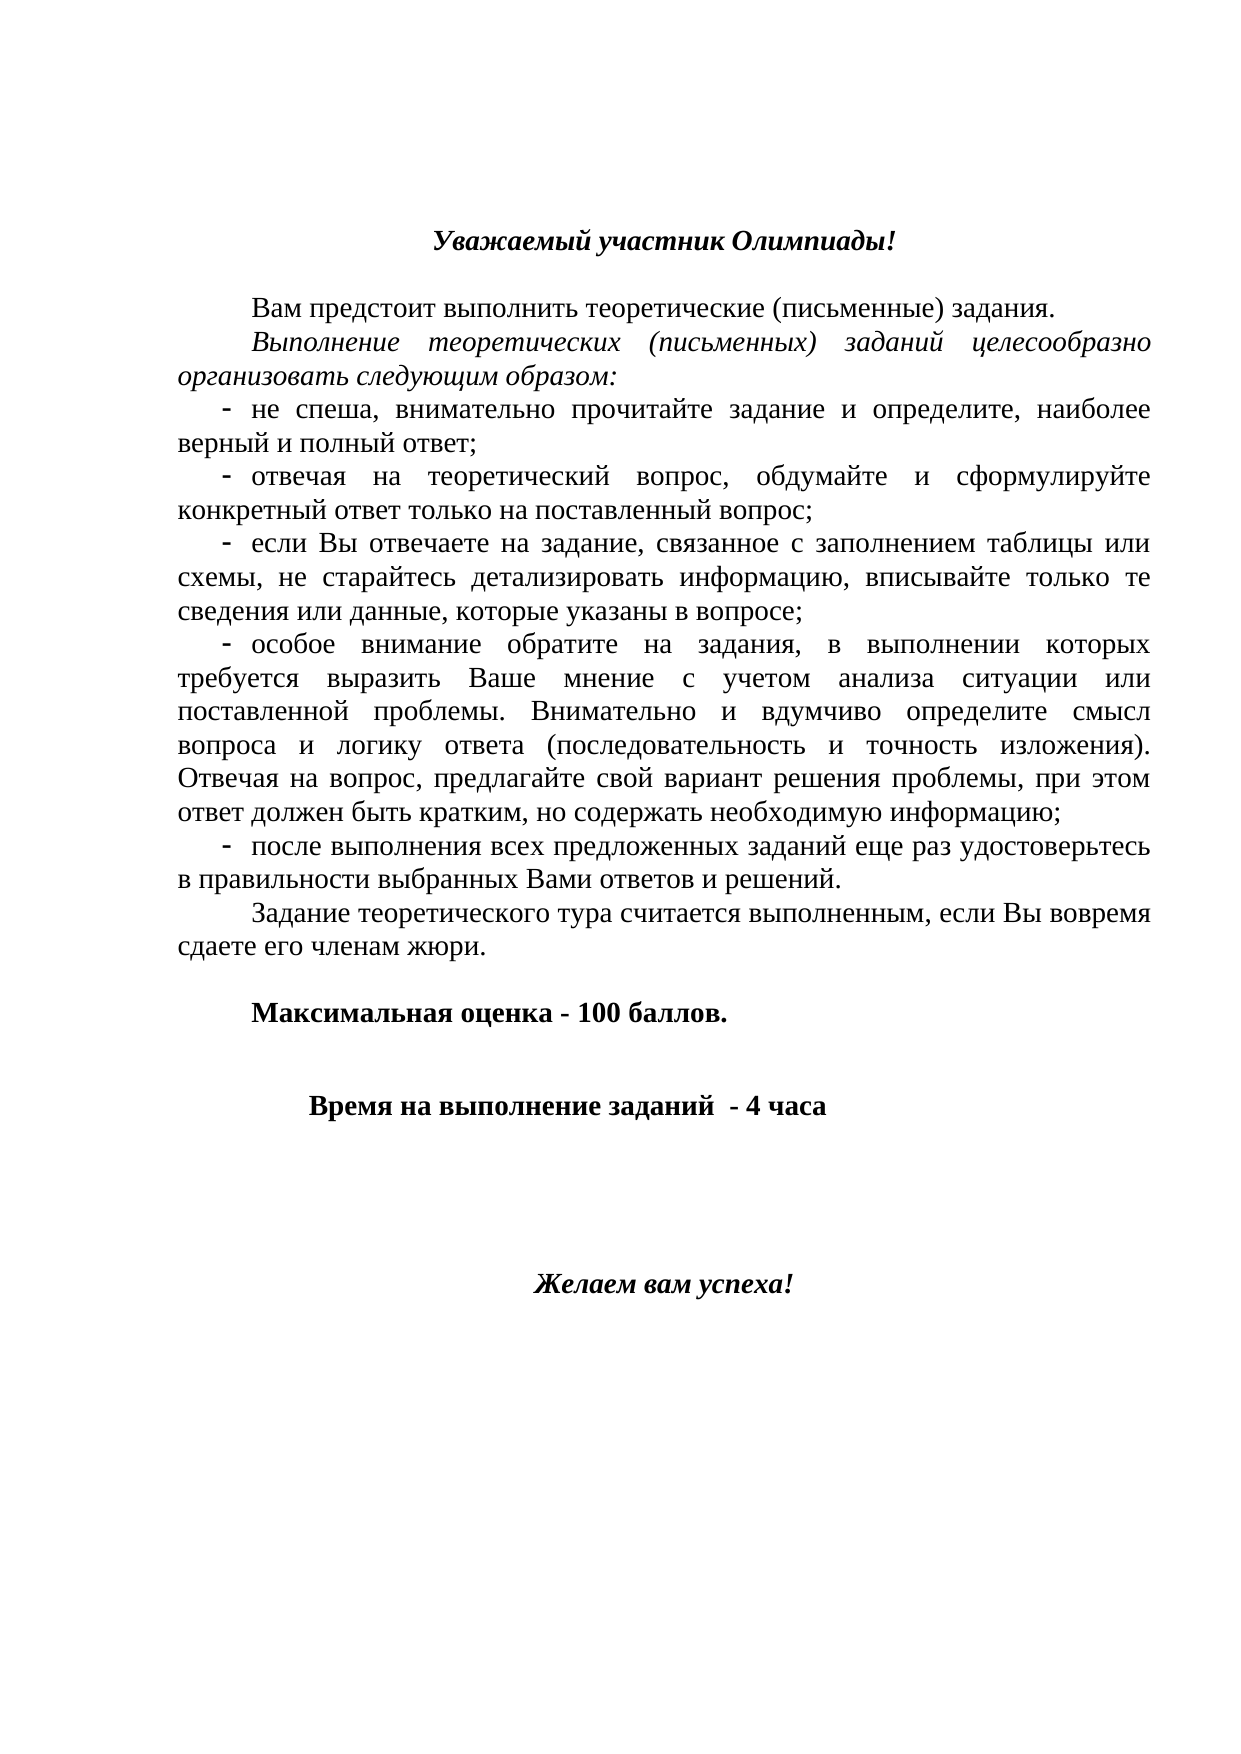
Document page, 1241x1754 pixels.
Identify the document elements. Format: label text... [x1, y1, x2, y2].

list если Вы отвечаете на задание, связанное с заполнением таблицы или схемы, не старайтесь детализировать информацию, вписывайте только те сведения или данные, которые указаны в вопросе; [177, 526, 1152, 626]
list не спеша, внимательно прочитайте задание и определите, наиболее верный и полный ответ; [177, 391, 1152, 458]
text Выполнение теоретических (письменных) заданий целесообразно организовать следующим образом: [177, 324, 1152, 391]
text Задание теоретического тура считается выполненным, если Вы вовремя сдаете его членам жюри. [177, 895, 1152, 962]
list отвечая на теоретический вопрос, обдумайте и сформулируйте конкретный ответ только на поставленный вопрос; [177, 458, 1152, 526]
text Вам предстоит выполнить теоретические (письменные) задания. [177, 291, 1152, 324]
list после выполнения всех предложенных заданий еще раз удостоверьтесь в правильности выбранных Вами ответов и решений. [177, 828, 1152, 895]
list особое внимание обратите на задания, в выполнении которых требуется выразить Ваше мнение с учетом анализа ситуации или поставленной проблемы. Внимательно и вдумчиво определите смысл вопроса и логику ответа (последовательность и точность изложения). Отвечая на вопрос, предлагайте свой вариант решения проблемы, при этом ответ должен быть кратким, но содержать необходимую информацию; [177, 626, 1152, 828]
text Уважаемый участник Олимпиады! [177, 223, 1152, 257]
text Время на выполнение заданий - 4 часа [177, 1088, 1152, 1122]
text Желаем вам успеха! [177, 1267, 1152, 1300]
text Максимальная оценка - 100 баллов. [177, 996, 1152, 1029]
